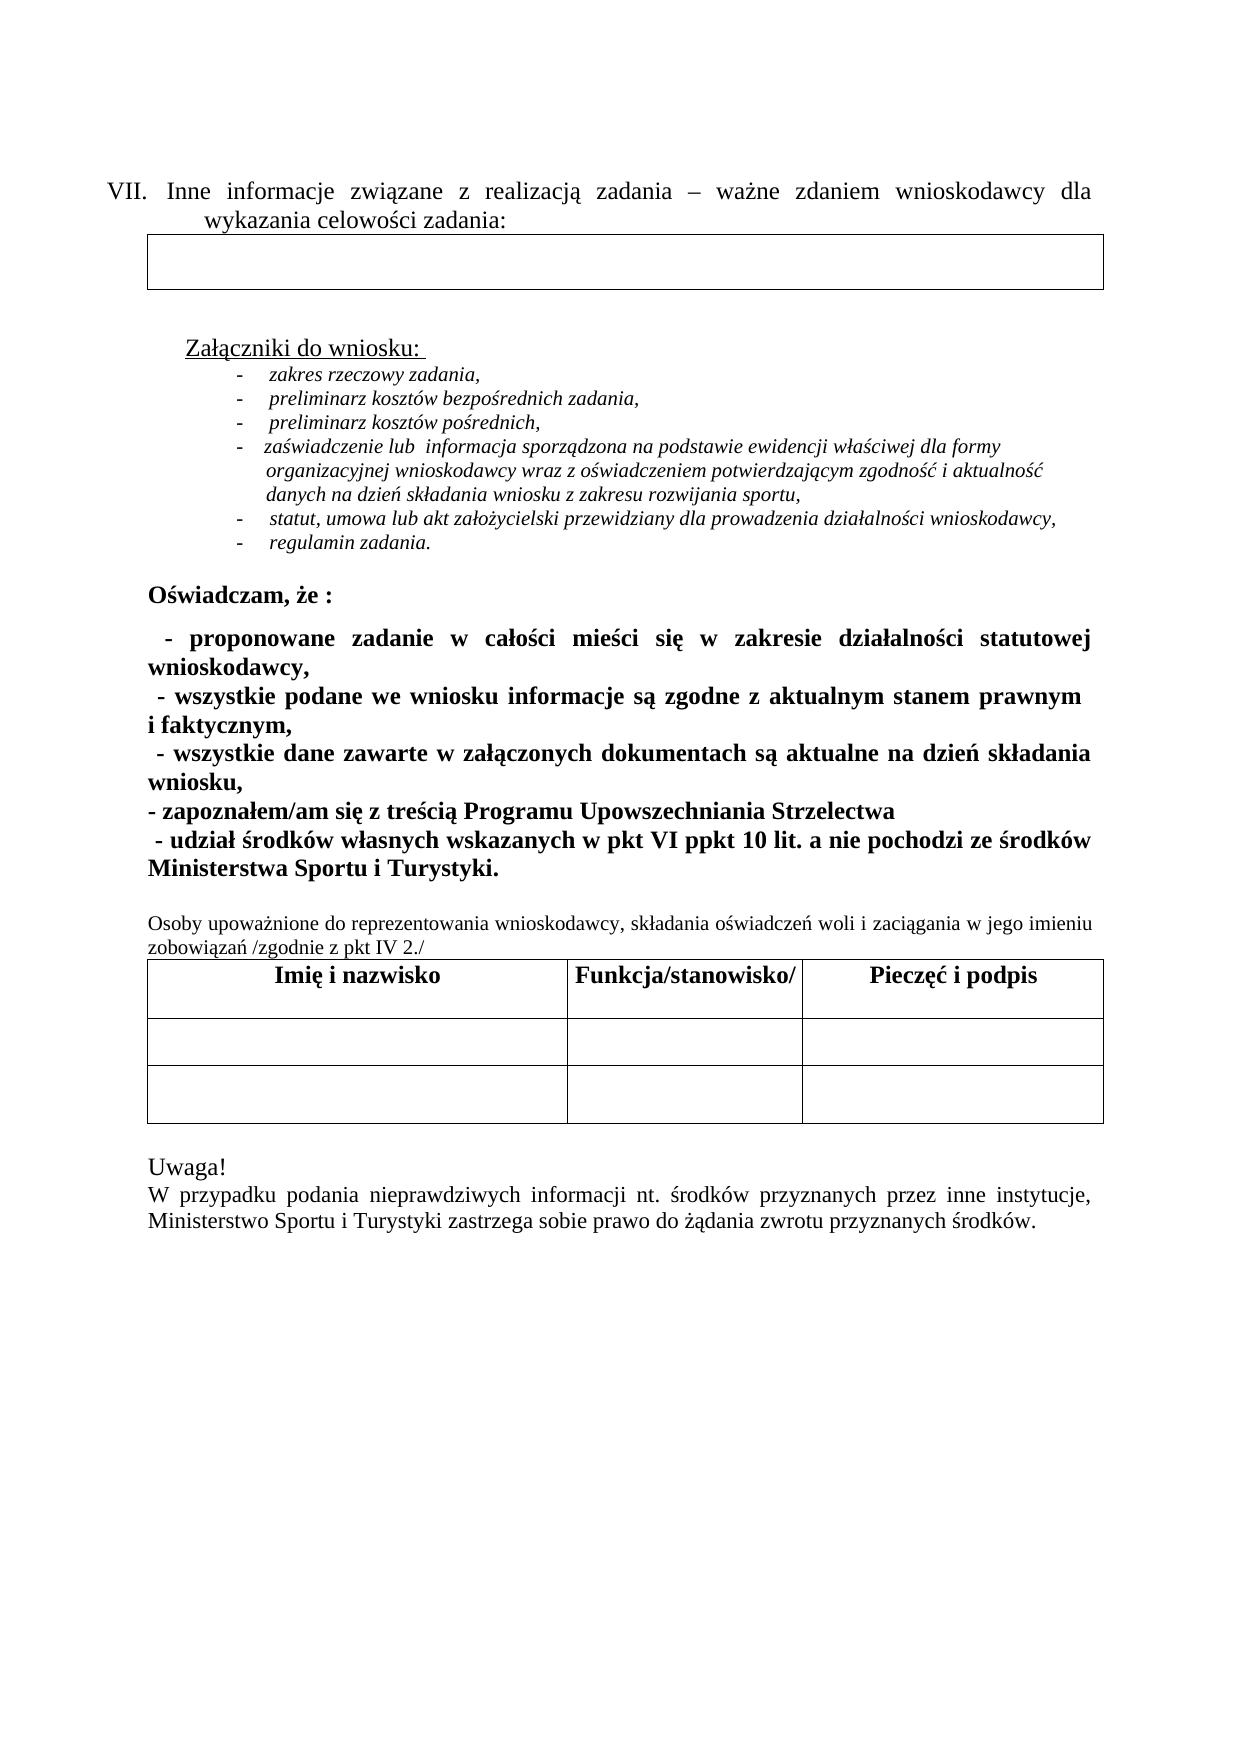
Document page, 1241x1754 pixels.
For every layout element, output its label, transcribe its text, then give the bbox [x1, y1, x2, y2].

table_cell [568, 1019, 802, 1065]
table_header Funkcja/stanowisko/ [568, 960, 802, 1018]
text - preliminarz kosztów bezpośrednich zadania, [236, 386, 1093, 410]
text - zaświadczenie lub informacja sporządzona na podstawie ewidencji właściwej dla formy organizacyjnej wnioskodawcy wraz z oświadczeniem potwierdzającym zgodność i aktualność danych na dzień składania wniosku z zakresu rozwijania sportu, [236, 434, 1093, 506]
text - wszystkie dane zawarte w załączonych dokumentach są aktualne na dzień składania wniosku, [148, 738, 1093, 796]
text - preliminarz kosztów pośrednich, [236, 410, 1093, 434]
text Uwaga! [148, 1152, 1093, 1181]
table_cell [148, 1066, 567, 1123]
list Inne informacje związane z realizacją zadania – ważne zdaniem wnioskodawcy dla wykazania celowości zadania: [148, 176, 1093, 234]
text - zakres rzeczowy zadania, [236, 362, 1093, 386]
table_header Pieczęć i podpis [803, 960, 1103, 1018]
text - udział środków własnych wskazanych w pkt VI ppkt 10 lit. a nie pochodzi ze środków Ministerstwa Sportu i Turystyki. [148, 825, 1093, 882]
table_header [148, 235, 1103, 289]
text - proponowane zadanie w całości mieści się w zakresie działalności statutowej wnioskodawcy, [148, 623, 1093, 681]
table_header Imię i nazwisko [148, 960, 567, 1018]
text - zapoznałem/am się z treścią Programu Upowszechniania Strzelectwa [148, 796, 1093, 825]
table_cell [803, 1066, 1103, 1123]
text Osoby upoważnione do reprezentowania wnioskodawcy, składania oświadczeń woli i zaciągania w jego imieniu zobowiązań /zgodnie z pkt IV 2./ [148, 911, 1093, 959]
text - regulamin zadania. [236, 530, 1093, 554]
text - statut, umowa lub akt założycielski przewidziany dla prowadzenia działalności wnioskodawcy, [236, 506, 1093, 530]
text Załączniki do wniosku: [185, 333, 1093, 362]
table_cell [803, 1019, 1103, 1065]
table_cell [148, 1019, 567, 1065]
table_cell [568, 1066, 802, 1123]
text W przypadku podania nieprawdziwych informacji nt. środków przyznanych przez inne instytucje, Ministerstwo Sportu i Turystyki zastrzega sobie prawo do żądania zwrotu przyznanych środków. [148, 1181, 1093, 1234]
text Oświadczam, że : [148, 580, 1093, 609]
text - wszystkie podane we wniosku informacje są zgodne z aktualnym stanem prawnym i faktycznym, [148, 681, 1093, 738]
